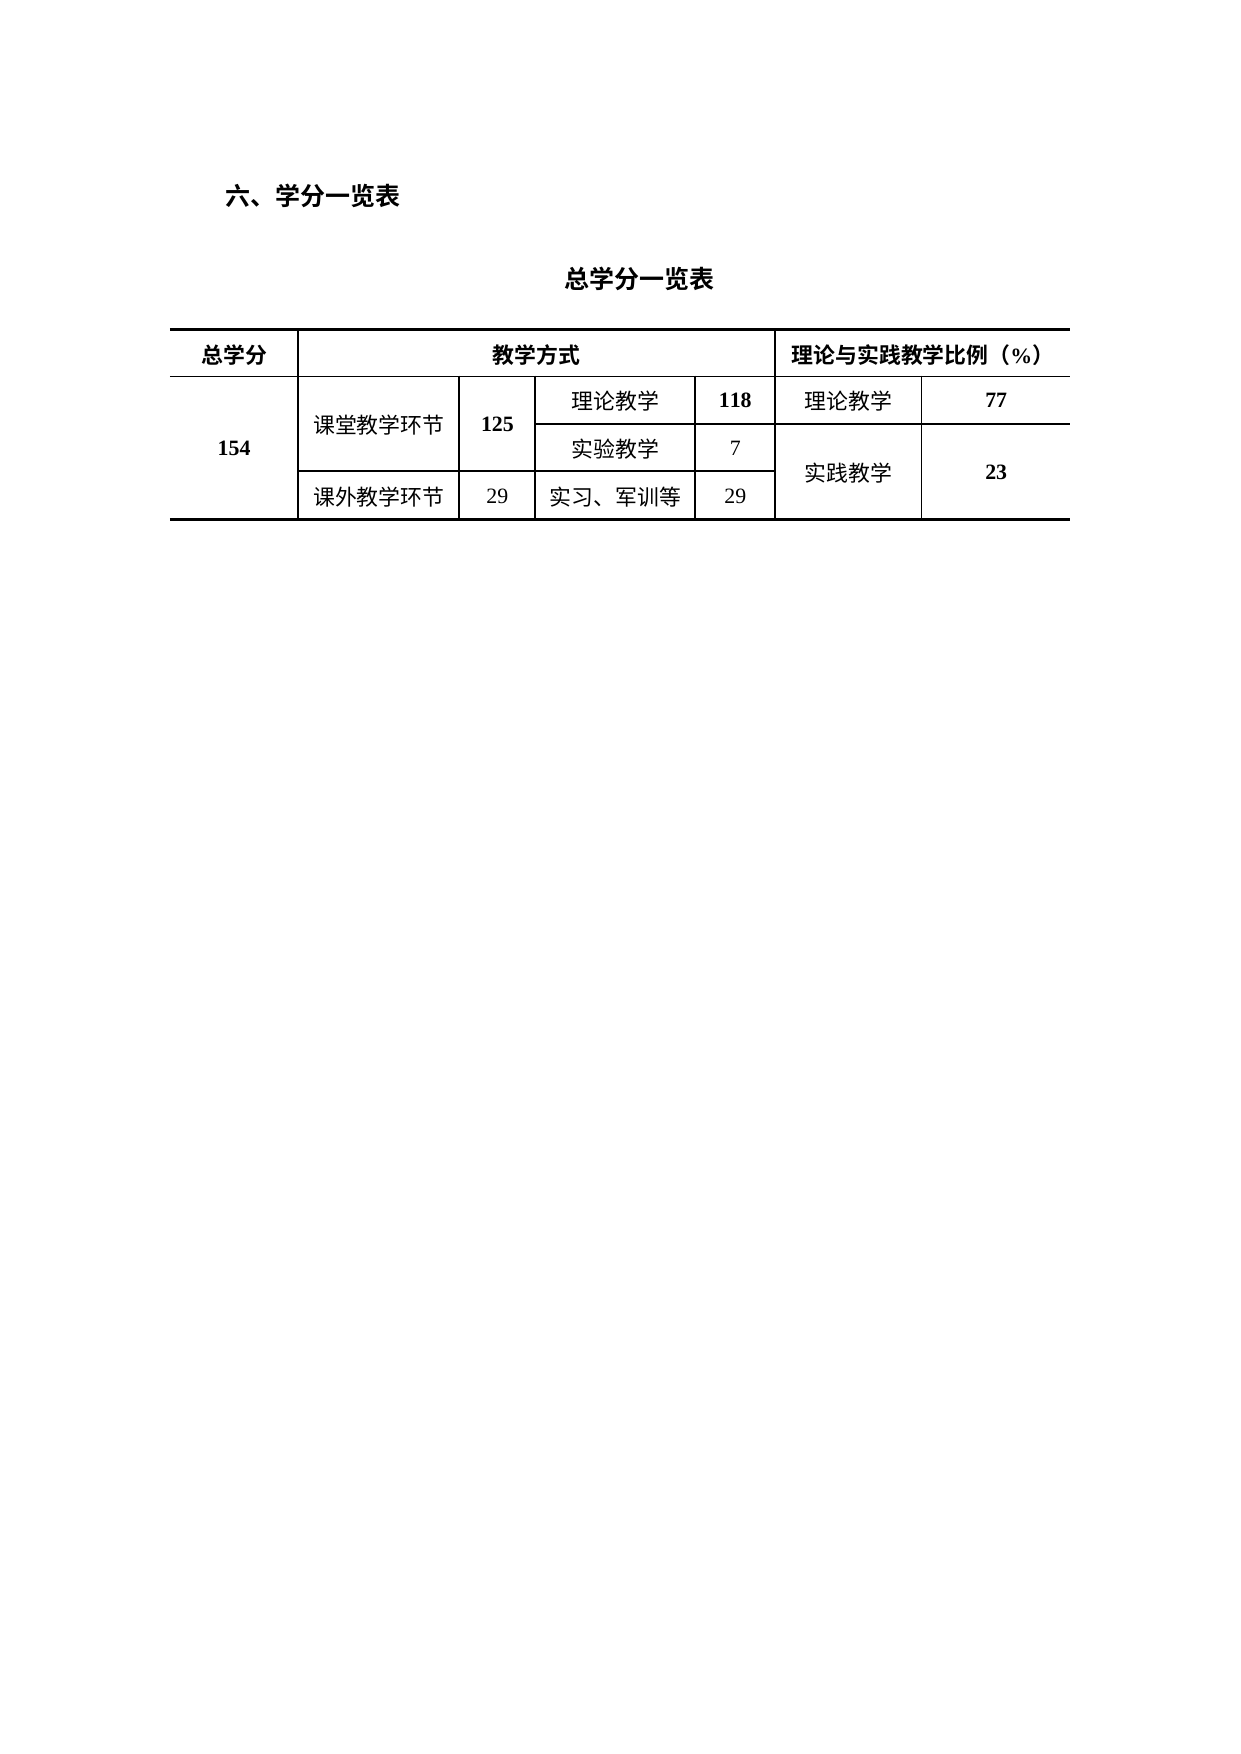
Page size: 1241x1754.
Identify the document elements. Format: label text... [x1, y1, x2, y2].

table_header 总学分 [170, 331, 297, 376]
table_cell 77 [922, 377, 1070, 423]
table_cell 课外教学环节 [299, 472, 458, 517]
table_cell 29 [696, 472, 774, 517]
table_cell 实践教学 [776, 425, 921, 517]
table_cell 理论教学 [536, 377, 694, 423]
list 总学分一览表 [187, 245, 1053, 310]
table_header 教学方式 [299, 331, 774, 376]
table_cell 理论教学 [776, 377, 921, 423]
table_header 理论与实践教学比例（%） [776, 331, 1070, 376]
table_cell 课堂教学环节 [299, 377, 458, 470]
table_cell 125 [460, 377, 534, 470]
table_cell 实验教学 [536, 425, 694, 470]
table_cell 118 [696, 377, 774, 423]
table_cell 7 [696, 425, 774, 470]
list 六、学分一览表 [187, 162, 1053, 227]
table_cell 29 [460, 472, 534, 517]
table_cell 23 [922, 425, 1070, 517]
table_cell 实习、军训等 [536, 472, 694, 517]
table_cell 154 [170, 377, 297, 517]
